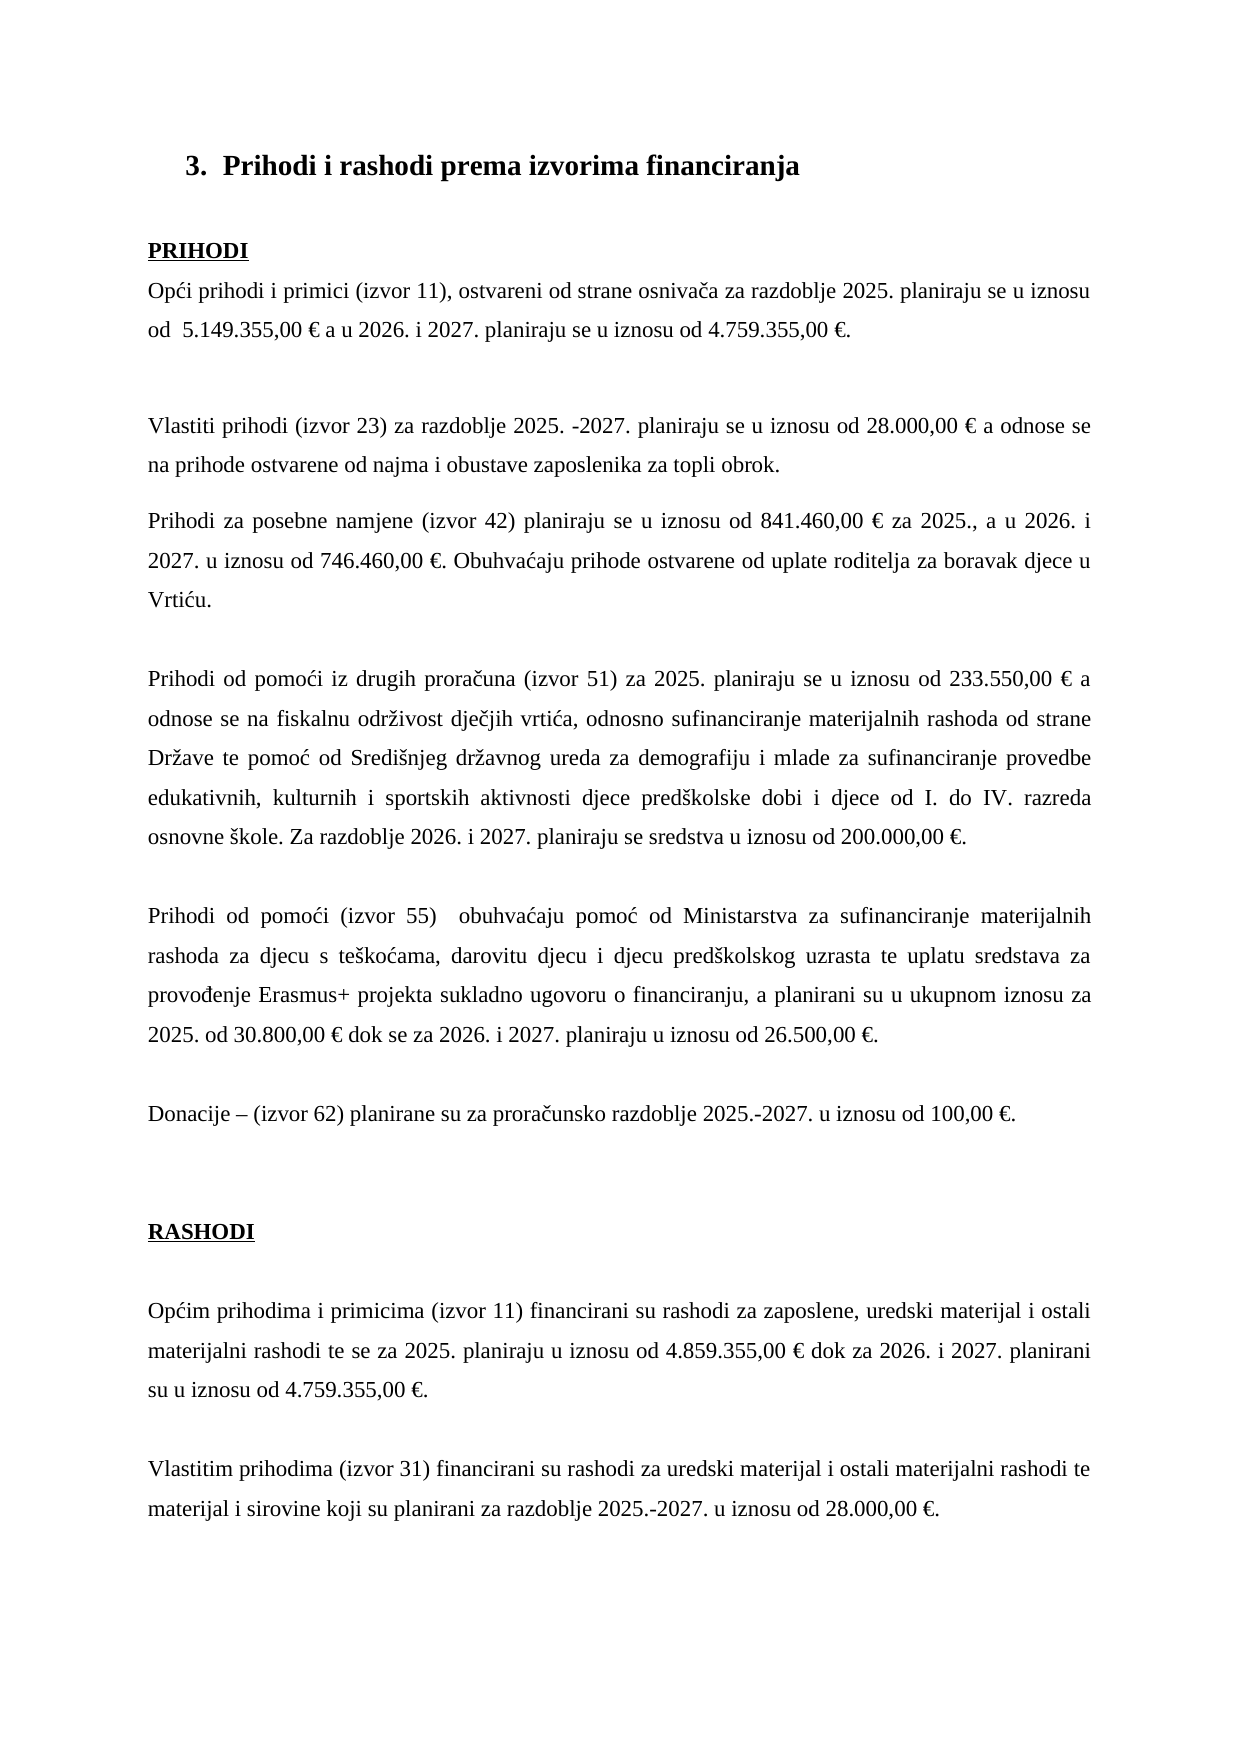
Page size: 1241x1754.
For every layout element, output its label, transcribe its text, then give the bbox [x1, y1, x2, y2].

text Prihodi od pomoći (izvor 55) obuhvaćaju pomoć od Ministarstva za sufinanciranje materijalnih rashoda za djecu s teškoćama, darovitu djecu i djecu predškolskog uzrasta te uplatu sredstava za provođenje Erasmus+ projekta sukladno ugovoru o financiranju, a planirani su u ukupnom iznosu za 2025. od 30.800,00 € dok se za 2026. i 2027. planiraju u iznosu od 26.500,00 €. [148, 902, 1093, 1047]
text Općim prihodima i primicima (izvor 11) financirani su rashodi za zaposlene, uredski materijal i ostali materijalni rashodi te se za 2025. planiraju u iznosu od 4.859.355,00 € dok za 2026. i 2027. planirani su u iznosu od 4.759.355,00 €. [148, 1297, 1093, 1402]
text Donacije – (izvor 62) planirane su za proračunsko razdoblje 2025.-2027. u iznosu od 100,00 €. [148, 1100, 1093, 1126]
list Prihodi i rashodi prema izvorima financiranja [185, 148, 1093, 181]
text PRIHODI [148, 237, 1093, 264]
text RASHODI [148, 1218, 1093, 1244]
text Vlastiti prihodi (izvor 23) za razdoblje 2025. -2027. planiraju se u iznosu od 28.000,00 € a odnose se na prihode ostvarene od najma i obustave zaposlenika za topli obrok. [148, 412, 1093, 478]
text Vlastitim prihodima (izvor 31) financirani su rashodi za uredski materijal i ostali materijalni rashodi te materijal i sirovine koji su planirani za razdoblje 2025.-2027. u iznosu od 28.000,00 €. [148, 1455, 1093, 1521]
text Prihodi od pomoći iz drugih proračuna (izvor 51) za 2025. planiraju se u iznosu od 233.550,00 € a odnose se na fiskalnu održivost dječjih vrtića, odnosno sufinanciranje materijalnih rashoda od strane Države te pomoć od Središnjeg državnog ureda za demografiju i mlade za sufinanciranje provedbe edukativnih, kulturnih i sportskih aktivnosti djece predškolske dobi i djece od I. do IV. razreda osnovne škole. Za razdoblje 2026. i 2027. planiraju se sredstva u iznosu od 200.000,00 €. [148, 666, 1093, 850]
text Prihodi za posebne namjene (izvor 42) planiraju se u iznosu od 841.460,00 € za 2025., a u 2026. i 2027. u iznosu od 746.460,00 €. Obuhvaćaju prihode ostvarene od uplate roditelja za boravak djece u Vrtiću. [148, 508, 1093, 613]
text Opći prihodi i primici (izvor 11), ostvareni od strane osnivača za razdoblje 2025. planiraju se u iznosu od 5.149.355,00 € a u 2026. i 2027. planiraju se u iznosu od 4.759.355,00 €. [148, 277, 1093, 343]
